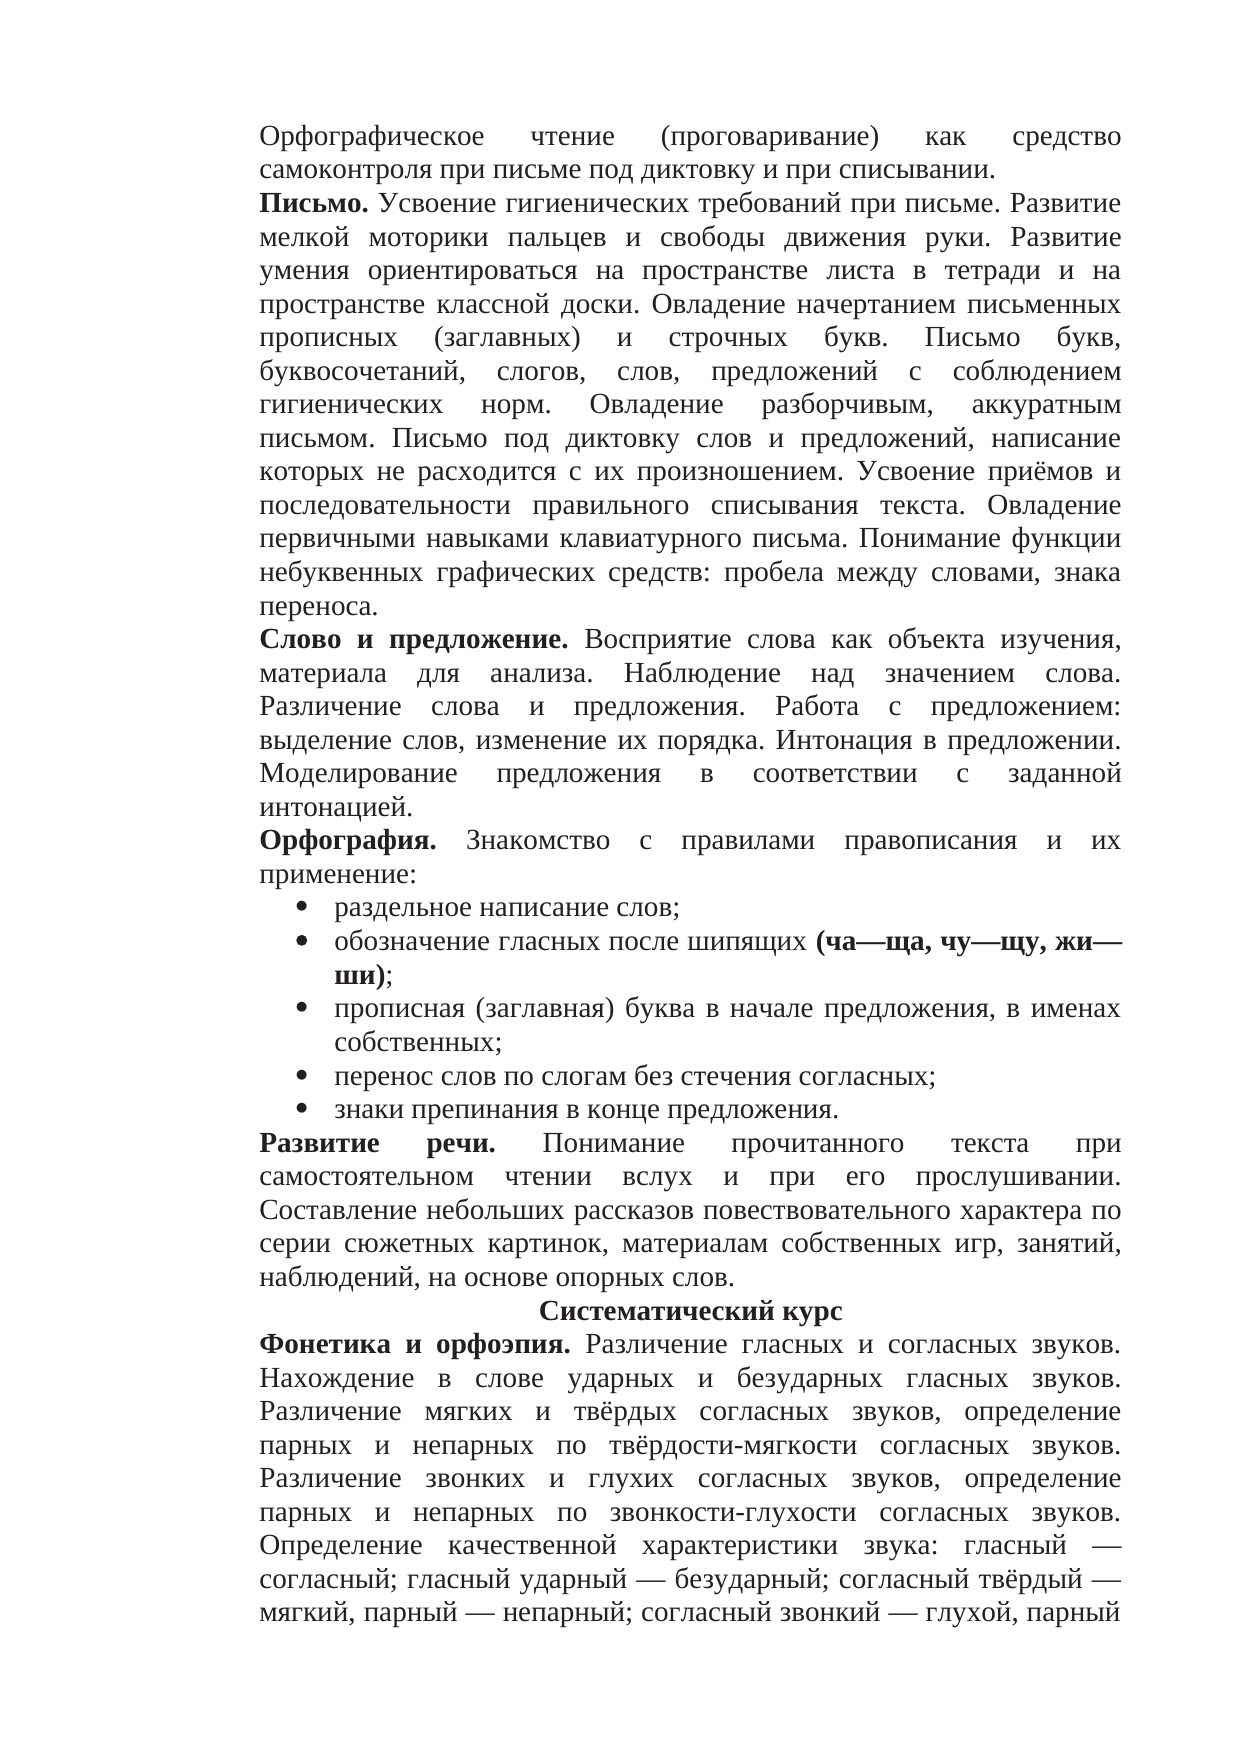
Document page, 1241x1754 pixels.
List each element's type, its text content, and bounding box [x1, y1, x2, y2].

list прописная (заглавная) буква в начале предложения, в именах собственных; [297, 990, 1122, 1058]
list перенос слов по слогам без стечения согласных; [297, 1058, 1122, 1091]
list Орфография. Знакомство с правилами правописания и их применение: [259, 822, 1122, 889]
list Развитие речи. Понимание прочитанного текста при самостоятельном чтении вслух и при его прослушивании. Составление небольших рассказов повествовательного характера по серии сюжетных картинок, материалам собственных игр, занятий, наблюдений, на основе опорных слов. [259, 1125, 1122, 1293]
list Систематический курс [259, 1293, 1122, 1326]
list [259, 118, 1122, 185]
list знаки препинания в конце предложения. [297, 1091, 1122, 1125]
list обозначение гласных после шипящих (ча—ща, чу—щу, жи—ши); [297, 923, 1122, 990]
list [259, 1326, 1122, 1628]
list Слово и предложение. Восприятие слова как объекта изучения, материала для анализа. Наблюдение над значением слова. Различение слова и предложения. Работа с предложением: выделение слов, изменение их порядка. Интонация в предложении. Моделирование предложения в соответствии с заданной интонацией. [259, 621, 1122, 822]
list раздельное написание слов; [297, 889, 1122, 923]
list Письмо. Усвоение гигиенических требований при письме. Развитие мелкой моторики пальцев и свободы движения руки. Развитие умения ориентироваться на пространстве листа в тетради и на пространстве классной доски. Овладение начертанием письменных прописных (заглавных) и строчных букв. Письмо букв, буквосочетаний, слогов, слов, предложений с соблюдением гигиенических норм. Овладение разборчивым, аккуратным письмом. Письмо под диктовку слов и предложений, написание которых не расходится с их произношением. Усвоение приёмов и последовательности правильного списывания текста. Овладение первичными навыками клавиатурного письма. Понимание функции небуквенных графических средств: пробела между словами, знака переноса. [259, 185, 1122, 621]
